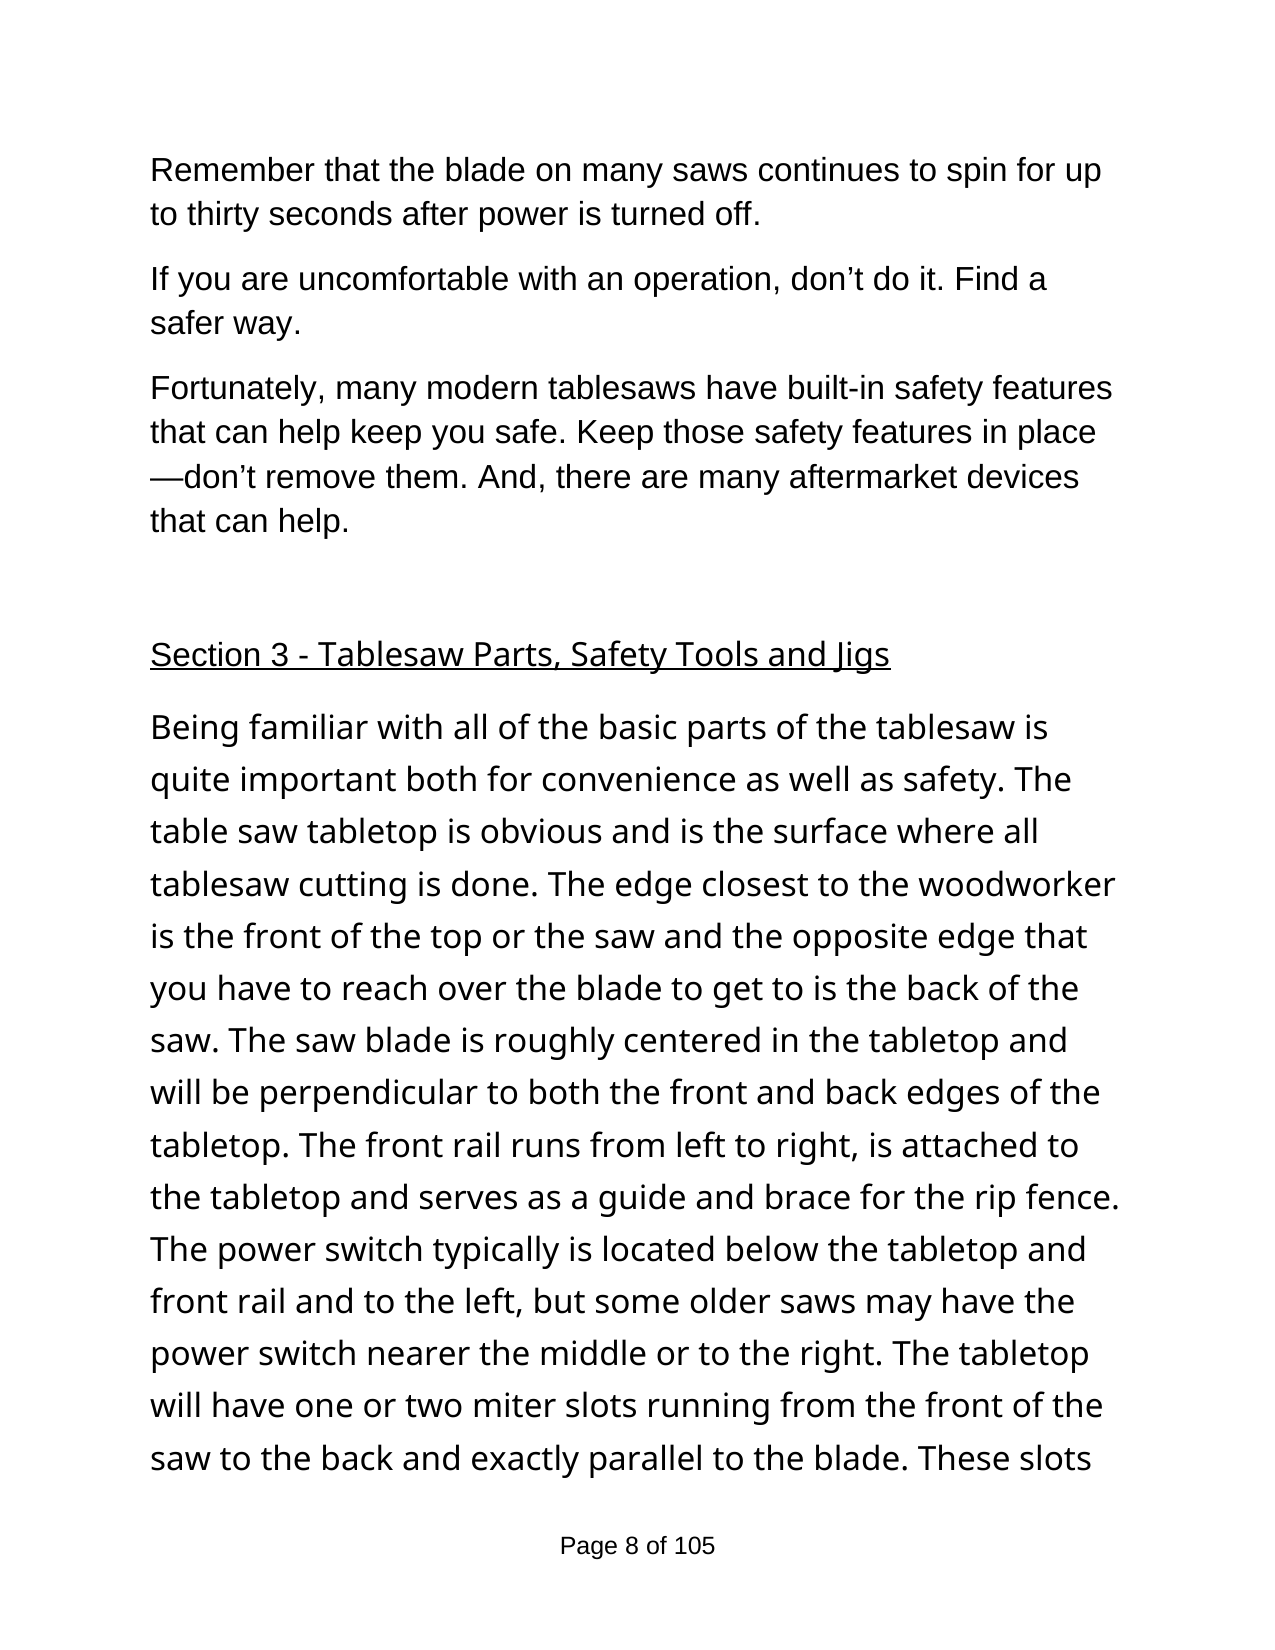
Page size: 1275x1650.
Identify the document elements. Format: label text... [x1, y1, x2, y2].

text If you are uncomfortable with an operation, don’t do it. Find a safer way. [150, 259, 1125, 342]
text Remember that the blade on many saws continues to spin for up to thirty seconds after power is turned off. [150, 150, 1125, 233]
text Fortunately, many modern tablesaws have built-in safety features that can help keep you safe. Keep those safety features in place—don’t remove them. And, there are many aftermarket devices that can help. [150, 368, 1125, 539]
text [150, 704, 1125, 1480]
text Section 3 - Tablesaw Parts, Safety Tools and Jigs [150, 631, 1125, 676]
